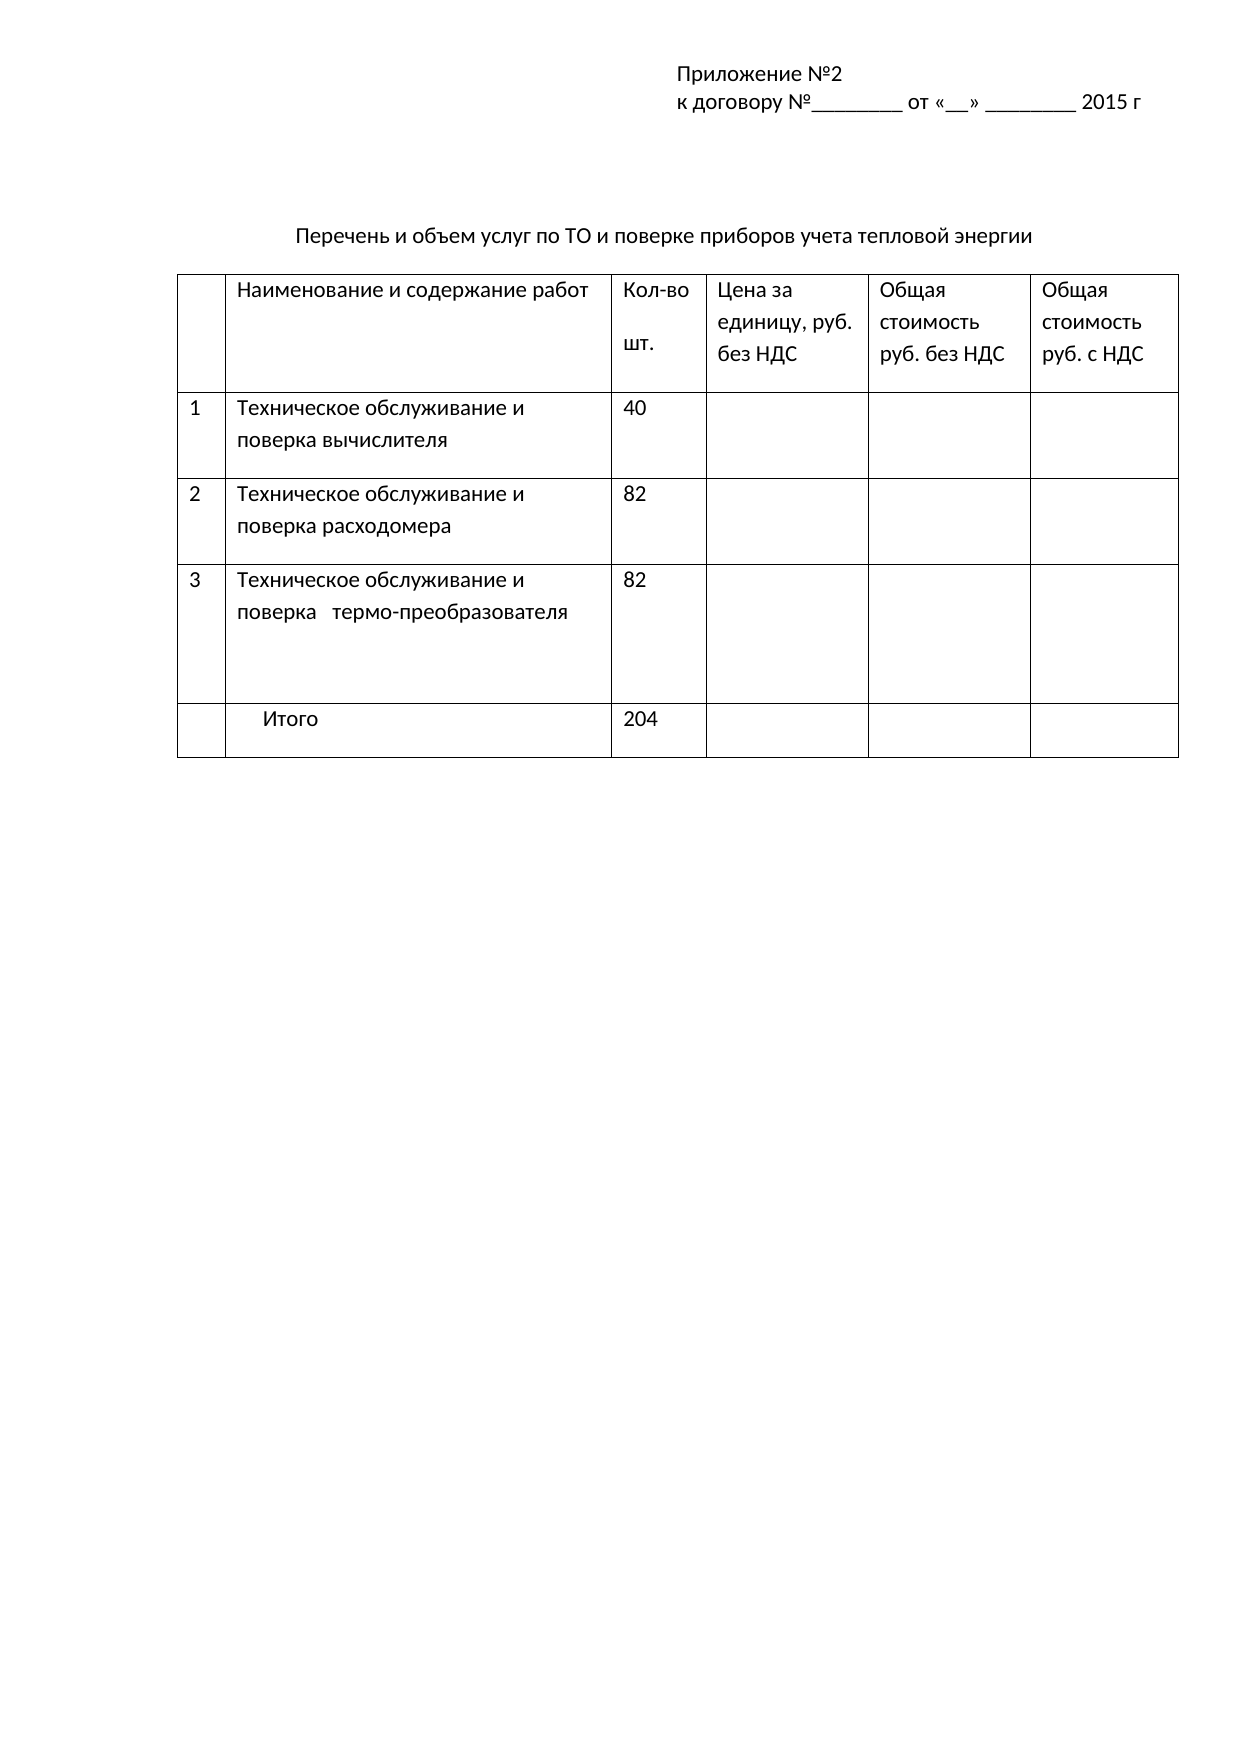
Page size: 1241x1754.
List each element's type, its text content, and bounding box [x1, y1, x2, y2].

text к договору №________ от «__» ________ 2015 г [177, 87, 1152, 115]
table_cell [1031, 393, 1178, 478]
table_cell [869, 704, 1030, 757]
table_cell 204 [612, 704, 706, 757]
table_cell Техническое обслуживание и поверка расходомера [226, 479, 611, 564]
text Перечень и объем услуг по ТО и поверке приборов учета тепловой энергии [177, 221, 1152, 249]
table_cell [707, 704, 868, 757]
table_cell Техническое обслуживание и поверка вычислителя [226, 393, 611, 478]
table_cell [869, 565, 1030, 703]
table_cell [869, 393, 1030, 478]
table_cell [1031, 565, 1178, 703]
table_cell Техническое обслуживание и поверка термо-преобразователя [226, 565, 611, 703]
table_header Кол-во шт. [612, 275, 706, 392]
table_cell 1 [178, 393, 225, 478]
table_cell [1031, 479, 1178, 564]
table_cell 2 [178, 479, 225, 564]
table_header Цена за единицу, руб. без НДС [707, 275, 868, 392]
table_header Общая стоимость руб. без НДС [869, 275, 1030, 392]
table_cell [1031, 704, 1178, 757]
table_cell [707, 565, 868, 703]
table_cell Итого [226, 704, 611, 757]
table_cell [707, 479, 868, 564]
table_cell 82 [612, 479, 706, 564]
table_cell [707, 393, 868, 478]
text Приложение №2 [177, 59, 1152, 87]
table_header Общая стоимость руб. c НДС [1031, 275, 1178, 392]
table_cell 82 [612, 565, 706, 703]
table_header Наименование и содержание работ [226, 275, 611, 392]
table_cell 3 [178, 565, 225, 703]
table_cell 40 [612, 393, 706, 478]
table_cell [178, 704, 225, 757]
table_header [178, 275, 225, 392]
table_cell [869, 479, 1030, 564]
